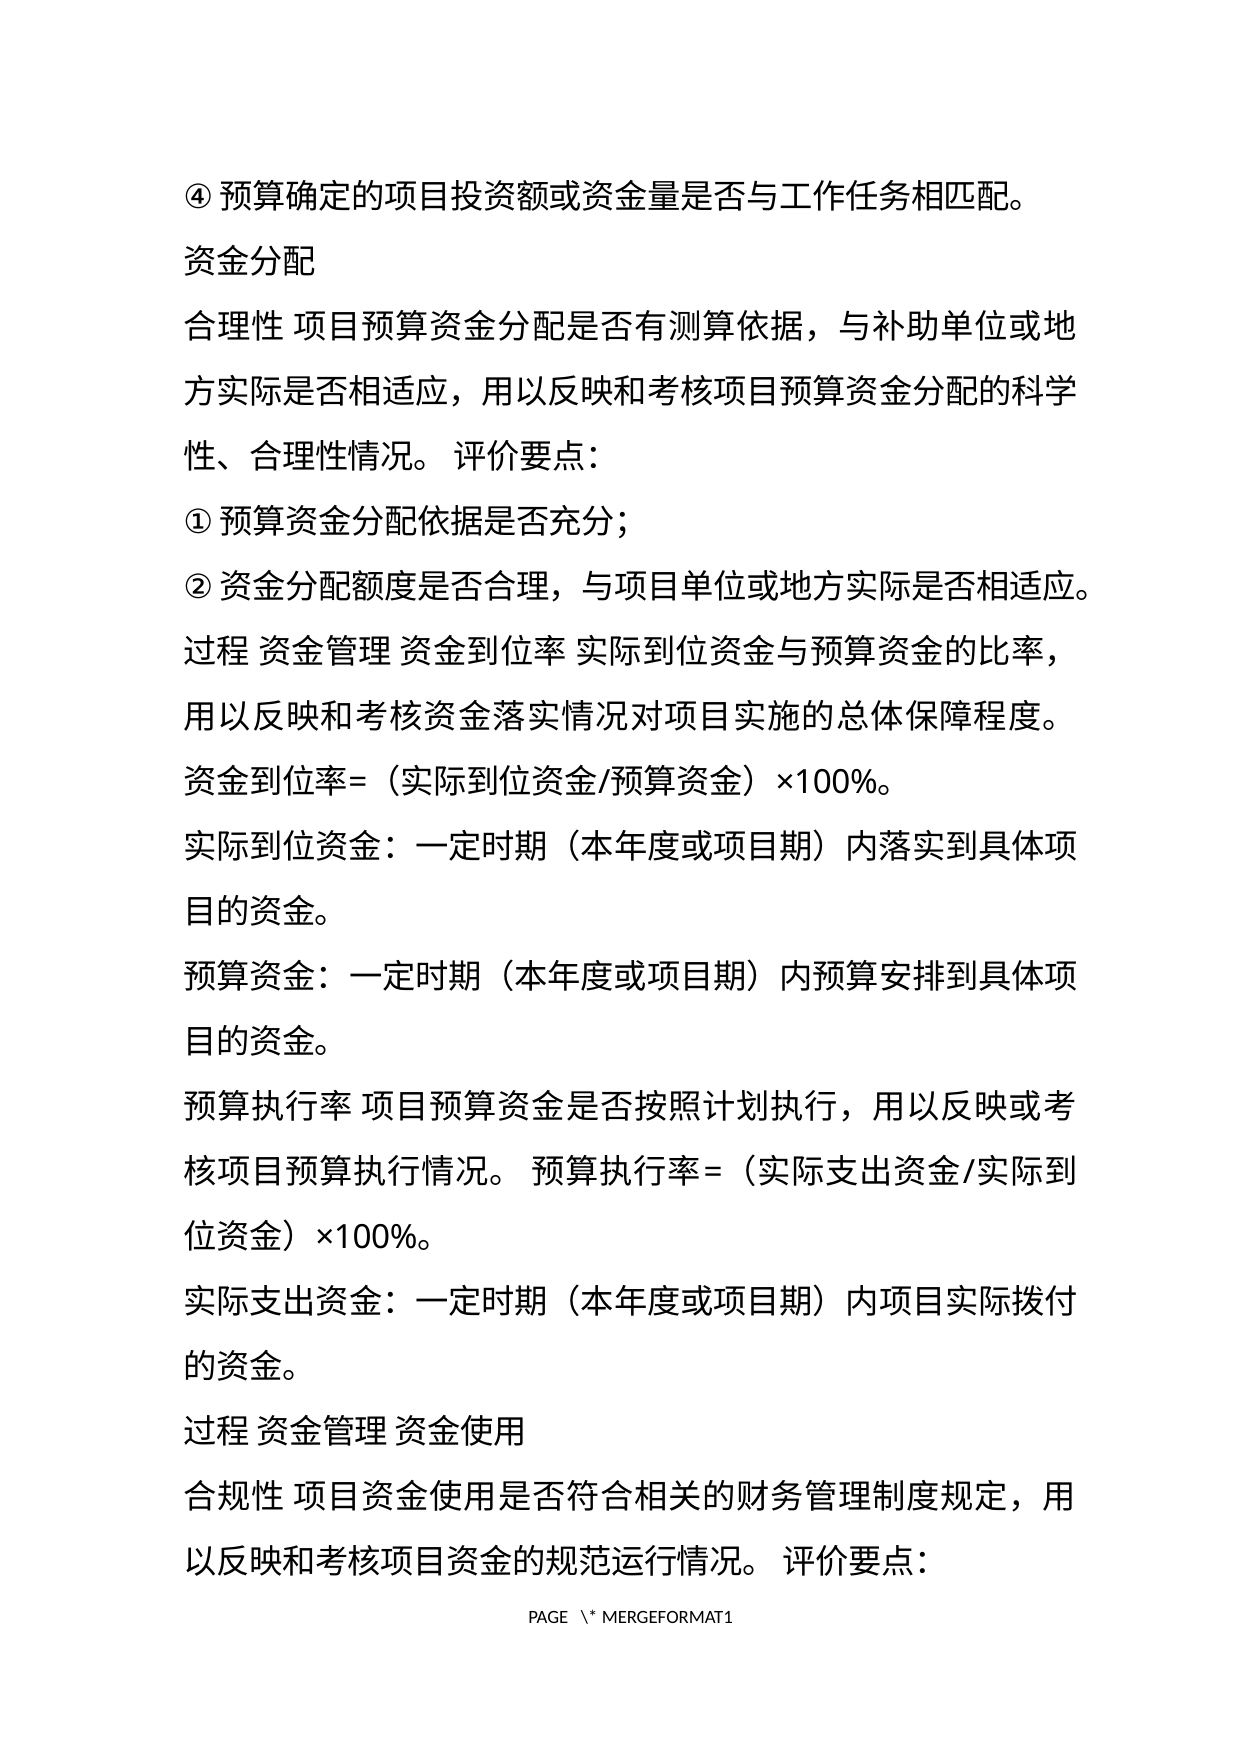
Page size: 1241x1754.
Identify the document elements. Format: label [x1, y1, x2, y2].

text [183, 162, 1078, 1592]
